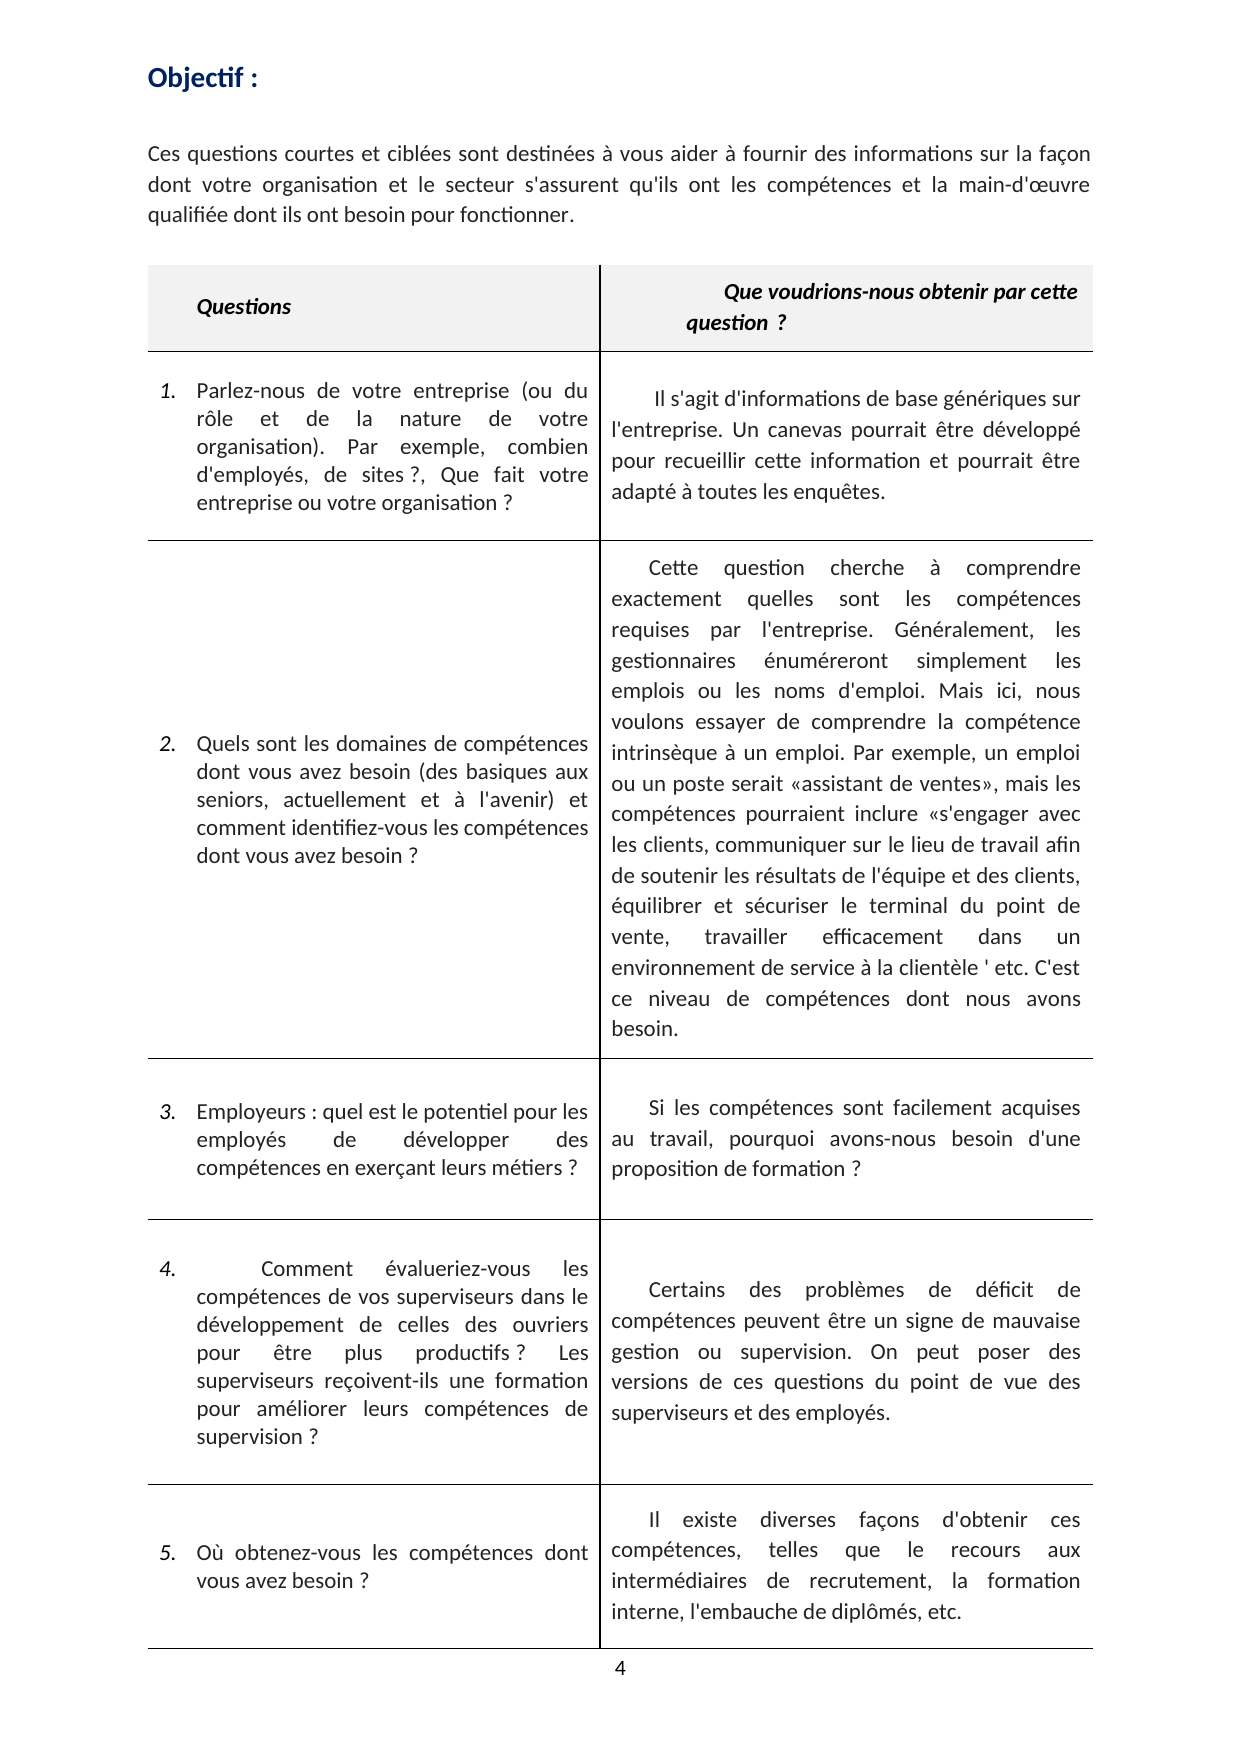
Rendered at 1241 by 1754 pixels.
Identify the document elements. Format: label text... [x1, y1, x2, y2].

table_cell Si les compétences sont facilement acquises au travail, pourquoi avons-nous besoin d'une proposition de formation ? [601, 1059, 1093, 1219]
table_header Questions [148, 265, 599, 351]
table_cell Certains des problèmes de déficit de compétences peuvent être un signe de mauvaise gestion ou supervision. On peut poser des versions de ces questions du point de vue des superviseurs et des employés. [601, 1220, 1093, 1484]
table_header Que voudrions-nous obtenir par cette question ? [601, 265, 1093, 351]
table_cell Quels sont les domaines de compétences dont vous avez besoin (des basiques aux seniors, actuellement et à l'avenir) et comment identifiez-vous les compétences dont vous avez besoin ? [148, 541, 599, 1057]
text Objectif : [148, 59, 1093, 124]
table_cell Il s'agit d'informations de base génériques sur l'entreprise. Un canevas pourrait être développé pour recueillir cette information et pourrait être adapté à toutes les enquêtes. [601, 352, 1093, 540]
table_cell Cette question cherche à comprendre exactement quelles sont les compétences requises par l'entreprise. Généralement, les gestionnaires énuméreront simplement les emplois ou les noms d'emploi. Mais ici, nous voulons essayer de comprendre la compétence intrinsèque à un emploi. Par exemple, un emploi ou un poste serait «assistant de ventes», mais les compétences pourraient inclure «s'engager avec les clients, communiquer sur le lieu de travail afin de soutenir les résultats de l'équipe et des clients, équilibrer et sécuriser le terminal du point de vente, travailler efficacement dans un environnement de service à la clientèle ' etc. C'est ce niveau de compétences dont nous avons besoin. [601, 541, 1093, 1057]
text Ces questions courtes et ciblées sont destinées à vous aider à fournir des informations sur la façon dont votre organisation et le secteur s'assurent qu'ils ont les compétences et la main-d'œuvre qualifiée dont ils ont besoin pour fonctionner. [148, 139, 1093, 228]
table_cell Employeurs : quel est le potentiel pour les employés de développer des compétences en exerçant leurs métiers ? [148, 1059, 599, 1219]
table_cell Où obtenez-vous les compétences dont vous avez besoin ? [148, 1485, 599, 1647]
table_cell Comment évalueriez-vous les compétences de vos superviseurs dans le développement de celles des ouvriers pour être plus productifs ? Les superviseurs reçoivent-ils une formation pour améliorer leurs compétences de supervision ? [148, 1220, 599, 1484]
table_cell Il existe diverses façons d'obtenir ces compétences, telles que le recours aux intermédiaires de recrutement, la formation interne, l'embauche de diplômés, etc. [601, 1485, 1093, 1647]
table_cell Parlez-nous de votre entreprise (ou du rôle et de la nature de votre organisation). Par exemple, combien d'employés, de sites ?, Que fait votre entreprise ou votre organisation ? [148, 352, 599, 540]
